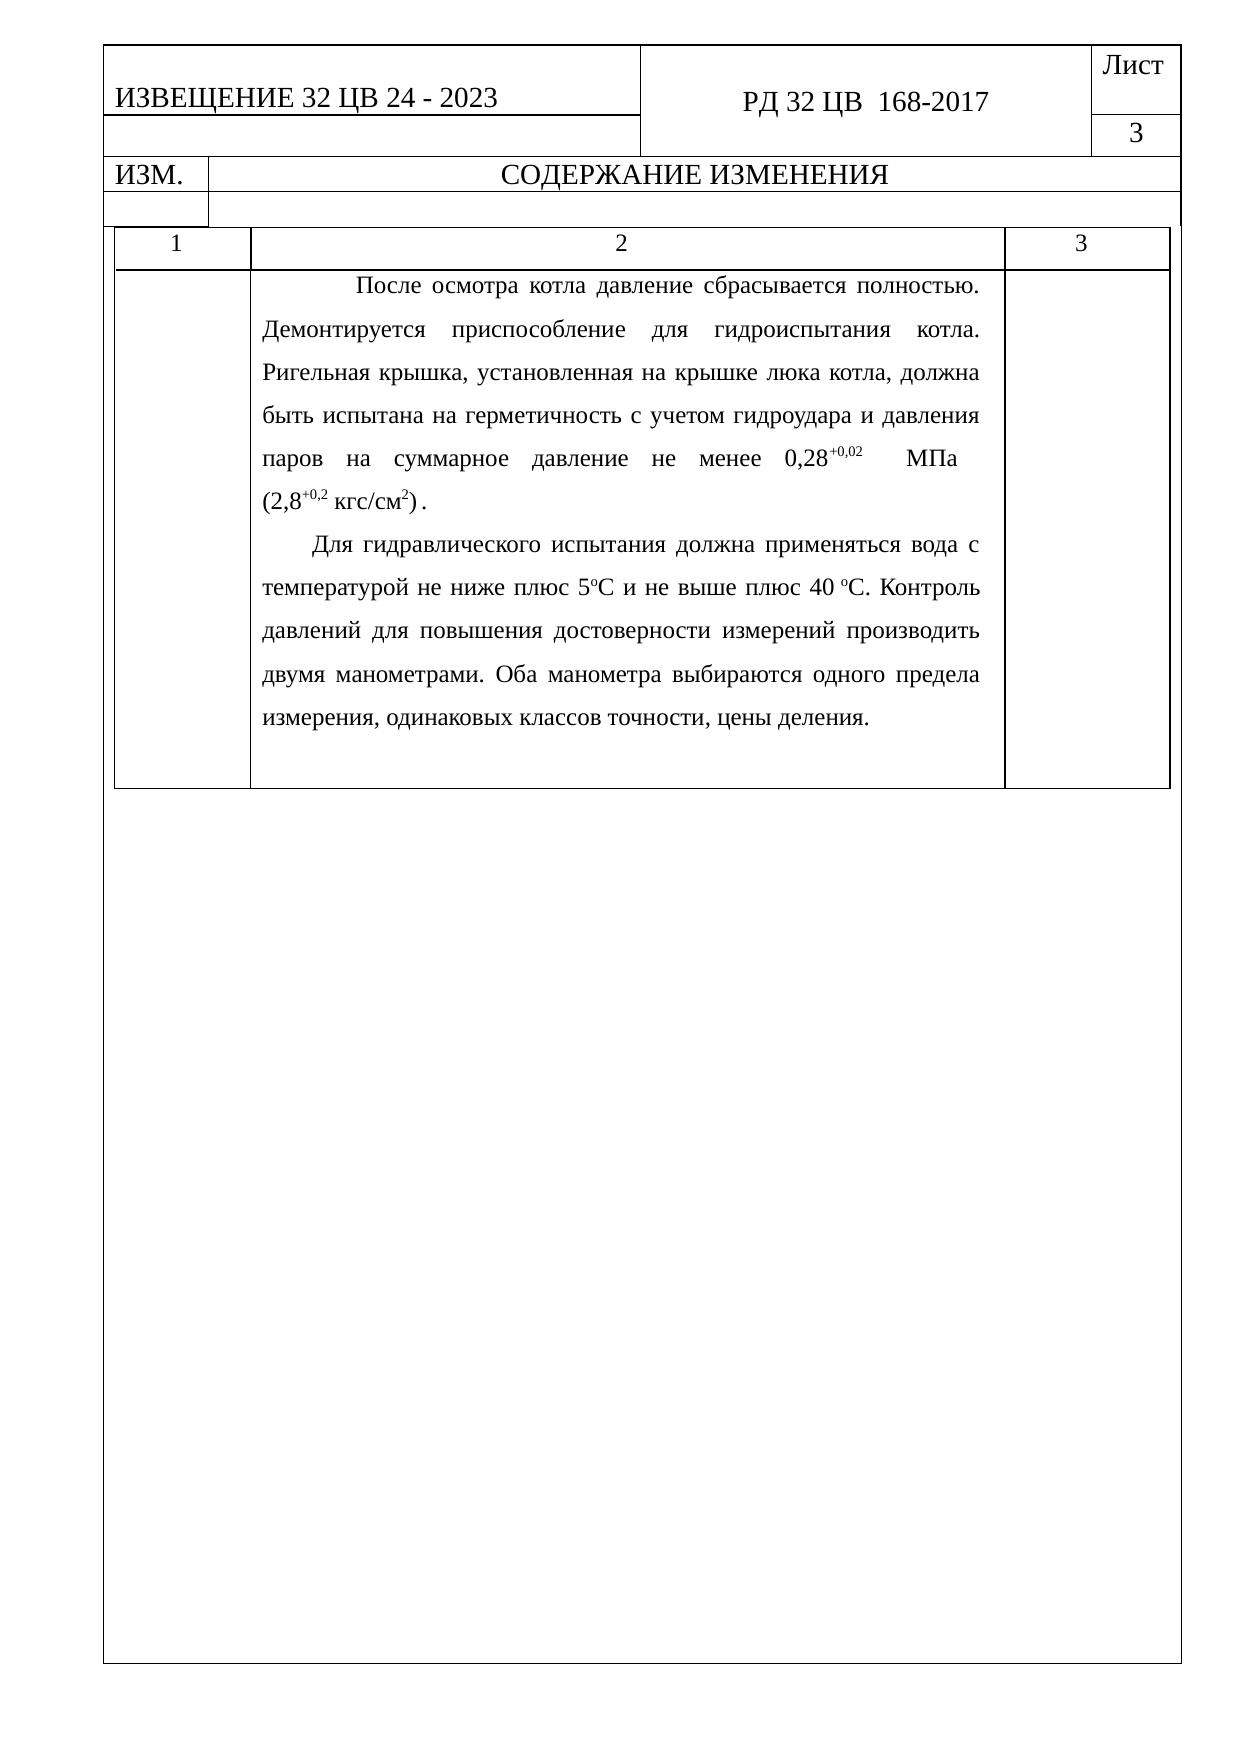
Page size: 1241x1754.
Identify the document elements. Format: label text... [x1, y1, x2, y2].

table_cell РД 32 ЦВ 168-2017 [641, 46, 1091, 156]
table_cell [104, 226, 1181, 1663]
table_cell Лист [1092, 46, 1180, 114]
table_cell [209, 192, 1180, 226]
table_cell 3 [1092, 115, 1180, 156]
table_cell [104, 192, 208, 226]
table_cell [104, 116, 640, 156]
table_cell ИЗВЕЩЕНИЕ 32 ЦВ 24 - 2023 [104, 46, 640, 114]
table_cell СОДЕРЖАНИЕ ИЗМЕНЕНИЯ [209, 157, 1180, 191]
table_cell ИЗМ. [104, 157, 208, 191]
